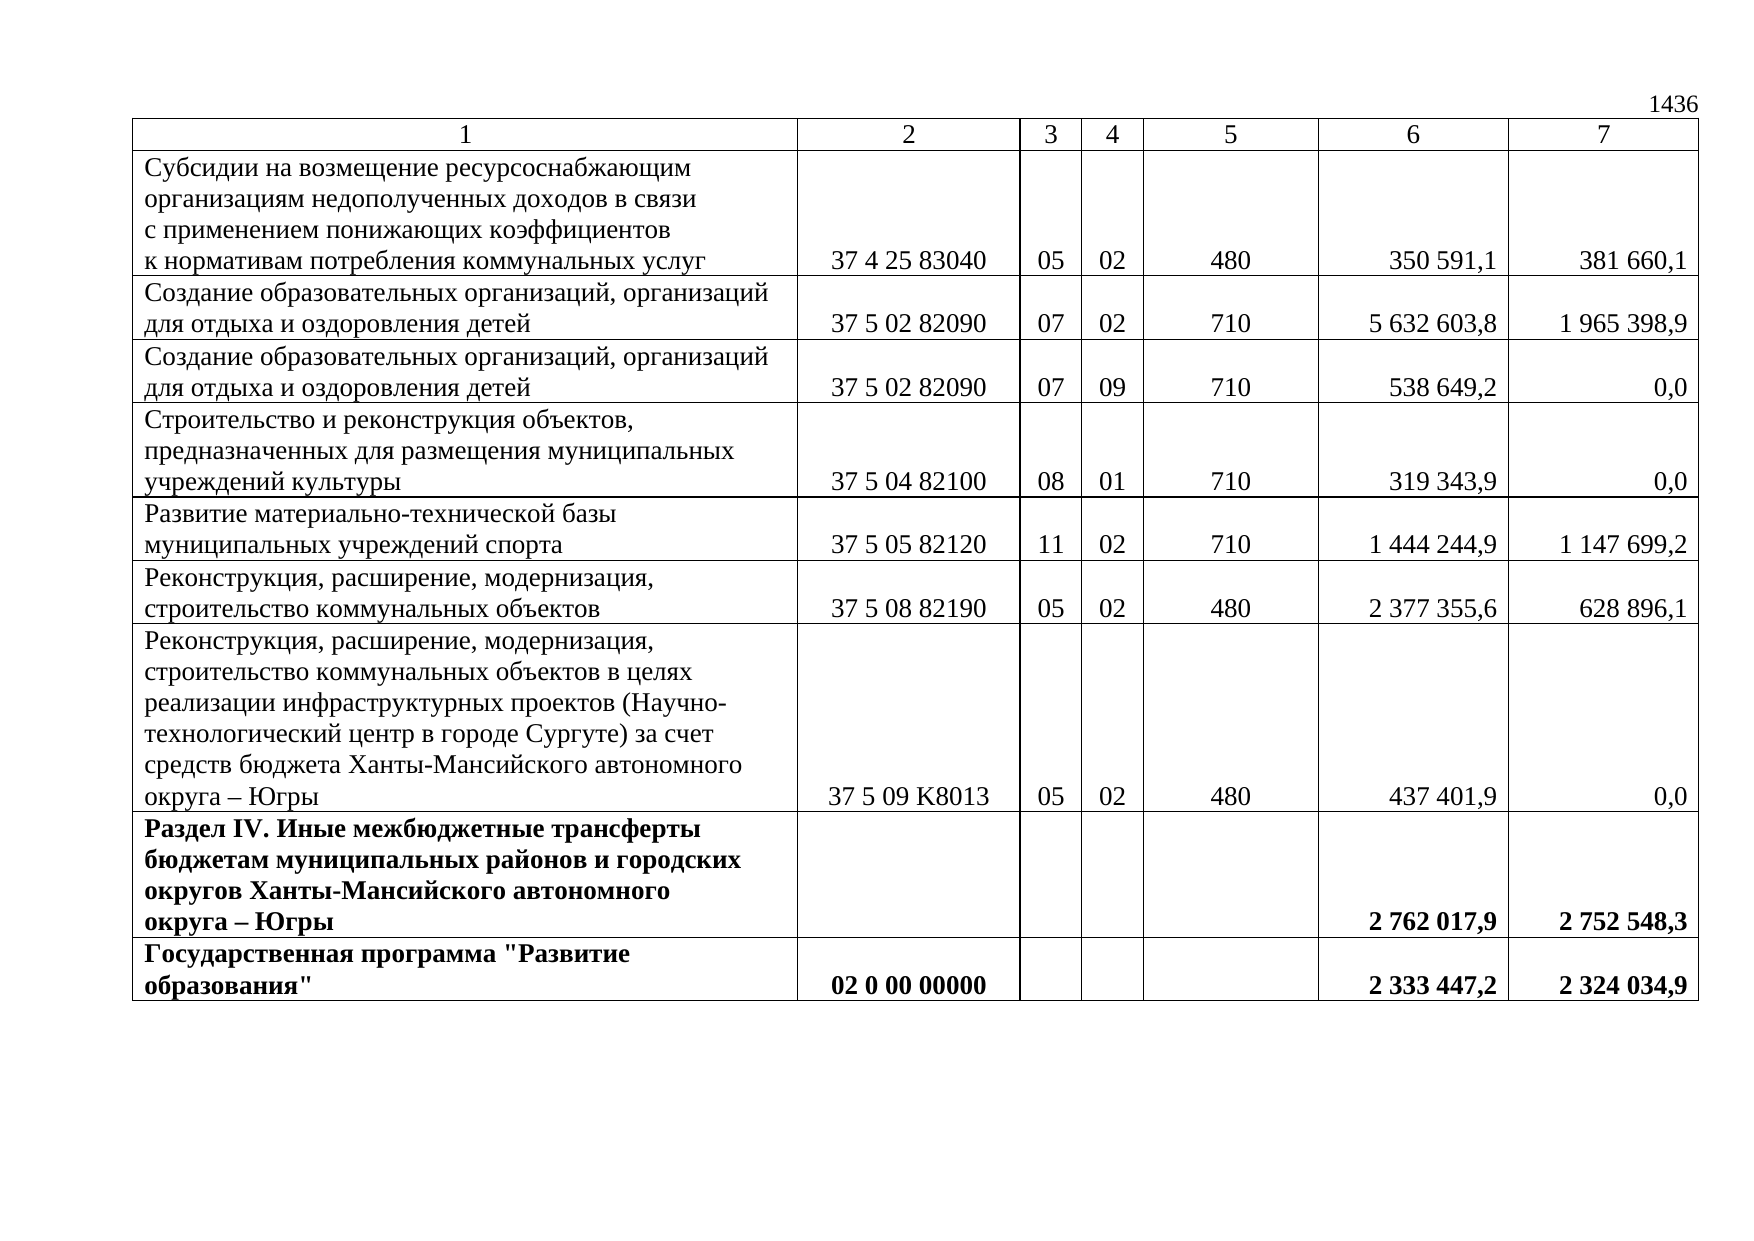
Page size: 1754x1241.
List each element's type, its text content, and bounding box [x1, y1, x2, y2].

table_cell 480 [1144, 624, 1318, 811]
table_cell Строительство и реконструкция объектов, предназначенных для размещения муниципальных учреждений культуры [133, 403, 797, 496]
table_header 7 [1509, 119, 1698, 149]
table_cell 02 [1082, 498, 1143, 560]
table_cell [1021, 938, 1081, 1000]
table_cell 5 632 603,8 [1319, 276, 1508, 338]
table_cell 710 [1144, 498, 1318, 560]
table_header 3 [1021, 119, 1081, 149]
table_cell 710 [1144, 276, 1318, 338]
table_cell [798, 812, 1019, 937]
table_cell 319 343,9 [1319, 403, 1508, 496]
table_cell 05 [1021, 151, 1081, 275]
table_cell 0,0 [1509, 624, 1698, 811]
table_cell 1 965 398,9 [1509, 276, 1698, 338]
table_cell [1021, 812, 1081, 937]
table_cell [1082, 938, 1143, 1000]
table_cell 2 762 017,9 [1319, 812, 1508, 937]
table_cell 37 5 02 82090 [798, 340, 1019, 402]
table_header 6 [1319, 119, 1508, 149]
table_cell 37 5 04 82100 [798, 403, 1019, 496]
table_cell 09 [1082, 340, 1143, 402]
table_cell 1 147 699,2 [1509, 498, 1698, 560]
table_cell 37 5 09 K8013 [798, 624, 1019, 811]
table_cell 2 377 355,6 [1319, 561, 1508, 623]
table_cell Развитие материально-технической базы муниципальных учреждений спорта [133, 498, 797, 560]
table_cell 480 [1144, 561, 1318, 623]
table_cell [1082, 812, 1143, 937]
table_cell Государственная программа "Развитие образования" [133, 938, 797, 1000]
table_cell 05 [1021, 561, 1081, 623]
table_cell 2 752 548,3 [1509, 812, 1698, 937]
table_cell 381 660,1 [1509, 151, 1698, 275]
table_cell 05 [1021, 624, 1081, 811]
table_header 4 [1082, 119, 1143, 149]
table_cell 11 [1021, 498, 1081, 560]
table_cell 02 [1082, 561, 1143, 623]
table_cell 07 [1021, 276, 1081, 338]
table_cell 538 649,2 [1319, 340, 1508, 402]
table_cell Создание образовательных организаций, организаций для отдыха и оздоровления детей [133, 340, 797, 402]
table_cell 350 591,1 [1319, 151, 1508, 275]
table_cell 02 [1082, 276, 1143, 338]
table_cell 0,0 [1509, 340, 1698, 402]
table_cell 2 324 034,9 [1509, 938, 1698, 1000]
table_cell [1144, 938, 1318, 1000]
table_cell 2 333 447,2 [1319, 938, 1508, 1000]
table_cell 1 444 244,9 [1319, 498, 1508, 560]
table_header 1 [133, 119, 797, 149]
table_cell 0,0 [1509, 403, 1698, 496]
table_cell [1144, 812, 1318, 937]
table_cell 01 [1082, 403, 1143, 496]
table_cell 02 [1082, 151, 1143, 275]
table_cell 02 0 00 00000 [798, 938, 1019, 1000]
table_cell Субсидии на возмещение ресурсоснабжающим организациям недополученных доходов в связи с применением понижающих коэффициентов к нормативам потребления коммунальных услуг [133, 151, 797, 275]
table_cell Раздел IV. Иные межбюджетные трансферты бюджетам муниципальных районов и городских округов Ханты-Мансийского автономного округа – Югры [133, 812, 797, 937]
table_cell Реконструкция, расширение, модернизация, строительство коммунальных объектов в целях реализации инфраструктурных проектов (Научно-технологический центр в городе Сургуте) за счет средств бюджета Ханты-Мансийского автономного округа – Югры [133, 624, 797, 811]
table_cell Создание образовательных организаций, организаций для отдыха и оздоровления детей [133, 276, 797, 338]
table_header 2 [798, 119, 1019, 149]
table_cell 37 5 08 82190 [798, 561, 1019, 623]
table_cell 07 [1021, 340, 1081, 402]
table_cell 08 [1021, 403, 1081, 496]
table_cell 02 [1082, 624, 1143, 811]
table_cell 37 5 02 82090 [798, 276, 1019, 338]
table_cell 437 401,9 [1319, 624, 1508, 811]
table_cell 628 896,1 [1509, 561, 1698, 623]
table_cell 710 [1144, 403, 1318, 496]
table_cell 37 4 25 83040 [798, 151, 1019, 275]
table_header 5 [1144, 119, 1318, 149]
table_cell 710 [1144, 340, 1318, 402]
table_cell 37 5 05 82120 [798, 498, 1019, 560]
table_cell 480 [1144, 151, 1318, 275]
table_cell Реконструкция, расширение, модернизация, строительство коммунальных объектов [133, 561, 797, 623]
